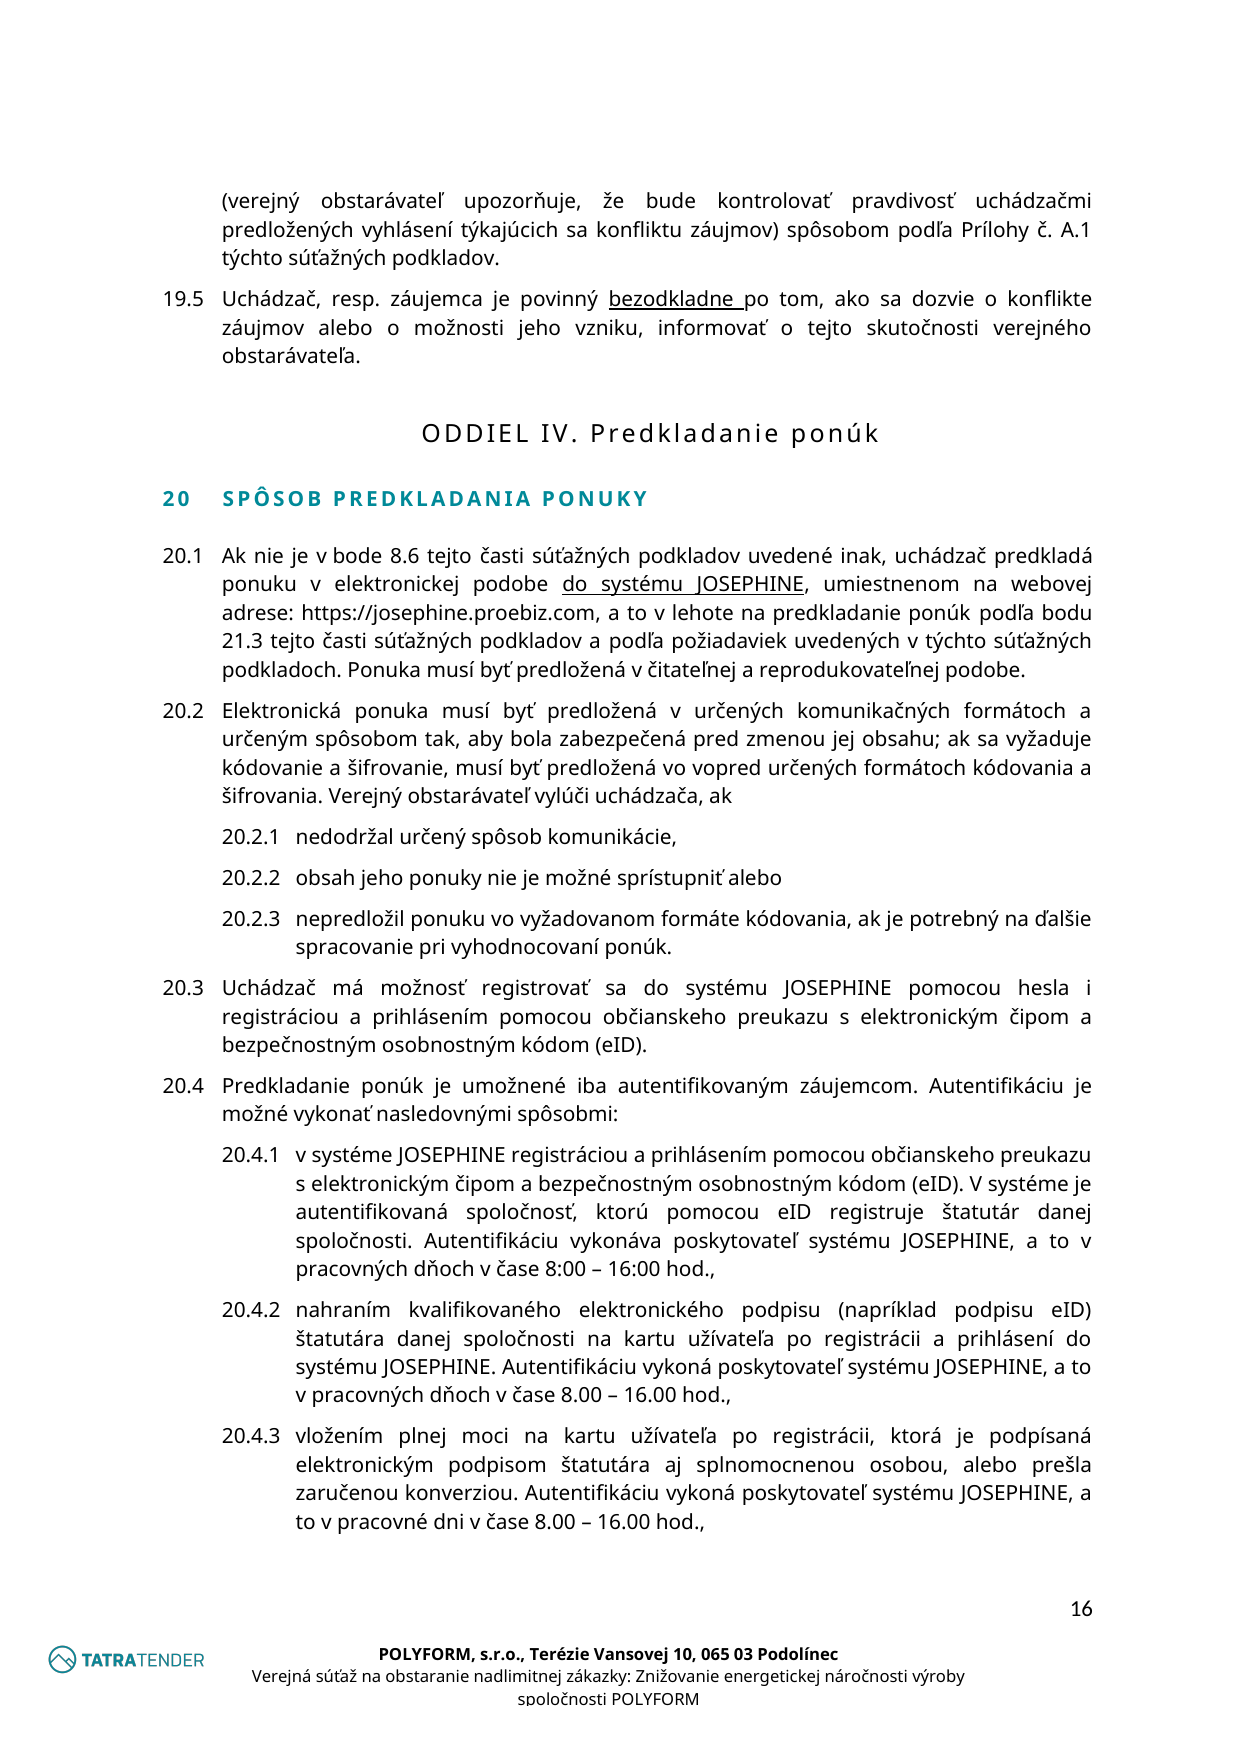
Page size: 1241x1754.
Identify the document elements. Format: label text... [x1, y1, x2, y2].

subtitle nepredložil ponuku vo vyžadovanom formáte kódovania, ak je potrebný na ďalšie spracovanie pri vyhodnocovaní ponúk. [222, 904, 1093, 961]
subtitle Elektronická ponuka musí byť predložená v určených komunikačných formátoch a určeným spôsobom tak, aby bola zabezpečená pred zmenou jej obsahu; ak sa vyžaduje kódovanie a šifrovanie, musí byť predložená vo vopred určených formátoch kódovania a šifrovania. Verejný obstarávateľ vylúči uchádzača, ak [162, 696, 1093, 809]
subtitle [162, 186, 1093, 272]
subtitle obsah jeho ponuky nie je možné sprístupniť alebo [222, 863, 1093, 891]
subtitle Uchádzač, resp. záujemca je povinný bezodkladne po tom, ako sa dozvie o konflikte záujmov alebo o možnosti jeho vzniku, informovať o tejto skutočnosti verejného obstarávateľa. [162, 284, 1093, 369]
subtitle v systéme JOSEPHINE registráciou a prihlásením pomocou občianskeho preukazu s elektronickým čipom a bezpečnostným osobnostným kódom (eID). V systéme je autentifikovaná spoločnosť, ktorú pomocou eID registruje štatutár danej spoločnosti. Autentifikáciu vykonáva poskytovateľ systému JOSEPHINE, a to v pracovných dňoch v čase 8:00 – 16:00 hod., [222, 1141, 1093, 1283]
text ODDIEL IV. Predkladanie ponúk [162, 416, 1093, 450]
subtitle vložením plnej moci na kartu užívateľa po registrácii, ktorá je podpísaná elektronickým podpisom štatutára aj splnomocnenou osobou, alebo prešla zaručenou konverziou. Autentifikáciu vykoná poskytovateľ systému JOSEPHINE, a to v pracovné dni v čase 8.00 – 16.00 hod., [222, 1421, 1093, 1535]
subtitle Ak nie je v bode 8.6 tejto časti súťažných podkladov uvedené inak, uchádzač predkladá ponuku v elektronickej podobe do systému JOSEPHINE, umiestnenom na webovej adrese: https://josephine.proebiz.com, a to v lehote na predkladanie ponúk podľa bodu 21.3 tejto časti súťažných podkladov a podľa požiadaviek uvedených v týchto súťažných podkladoch. Ponuka musí byť predložená v čitateľnej a reprodukovateľnej podobe. [162, 541, 1093, 683]
text Spôsob predkladania ponuky [162, 484, 1093, 513]
picture [41, 1632, 217, 1685]
subtitle nedodržal určený spôsob komunikácie, [222, 822, 1093, 851]
subtitle nahraním kvalifikovaného elektronického podpisu (napríklad podpisu eID) štatutára danej spoločnosti na kartu užívateľa po registrácii a prihlásení do systému JOSEPHINE. Autentifikáciu vykoná poskytovateľ systému JOSEPHINE, a to v pracovných dňoch v čase 8.00 – 16.00 hod., [222, 1295, 1093, 1409]
subtitle Predkladanie ponúk je umožnené iba autentifikovaným záujemcom. Autentifikáciu je možné vykonať nasledovnými spôsobmi: [162, 1071, 1093, 1128]
subtitle Uchádzač má možnosť registrovať sa do systému JOSEPHINE pomocou hesla i registráciou a prihlásením pomocou občianskeho preukazu s elektronickým čipom a bezpečnostným osobnostným kódom (eID). [162, 973, 1093, 1059]
